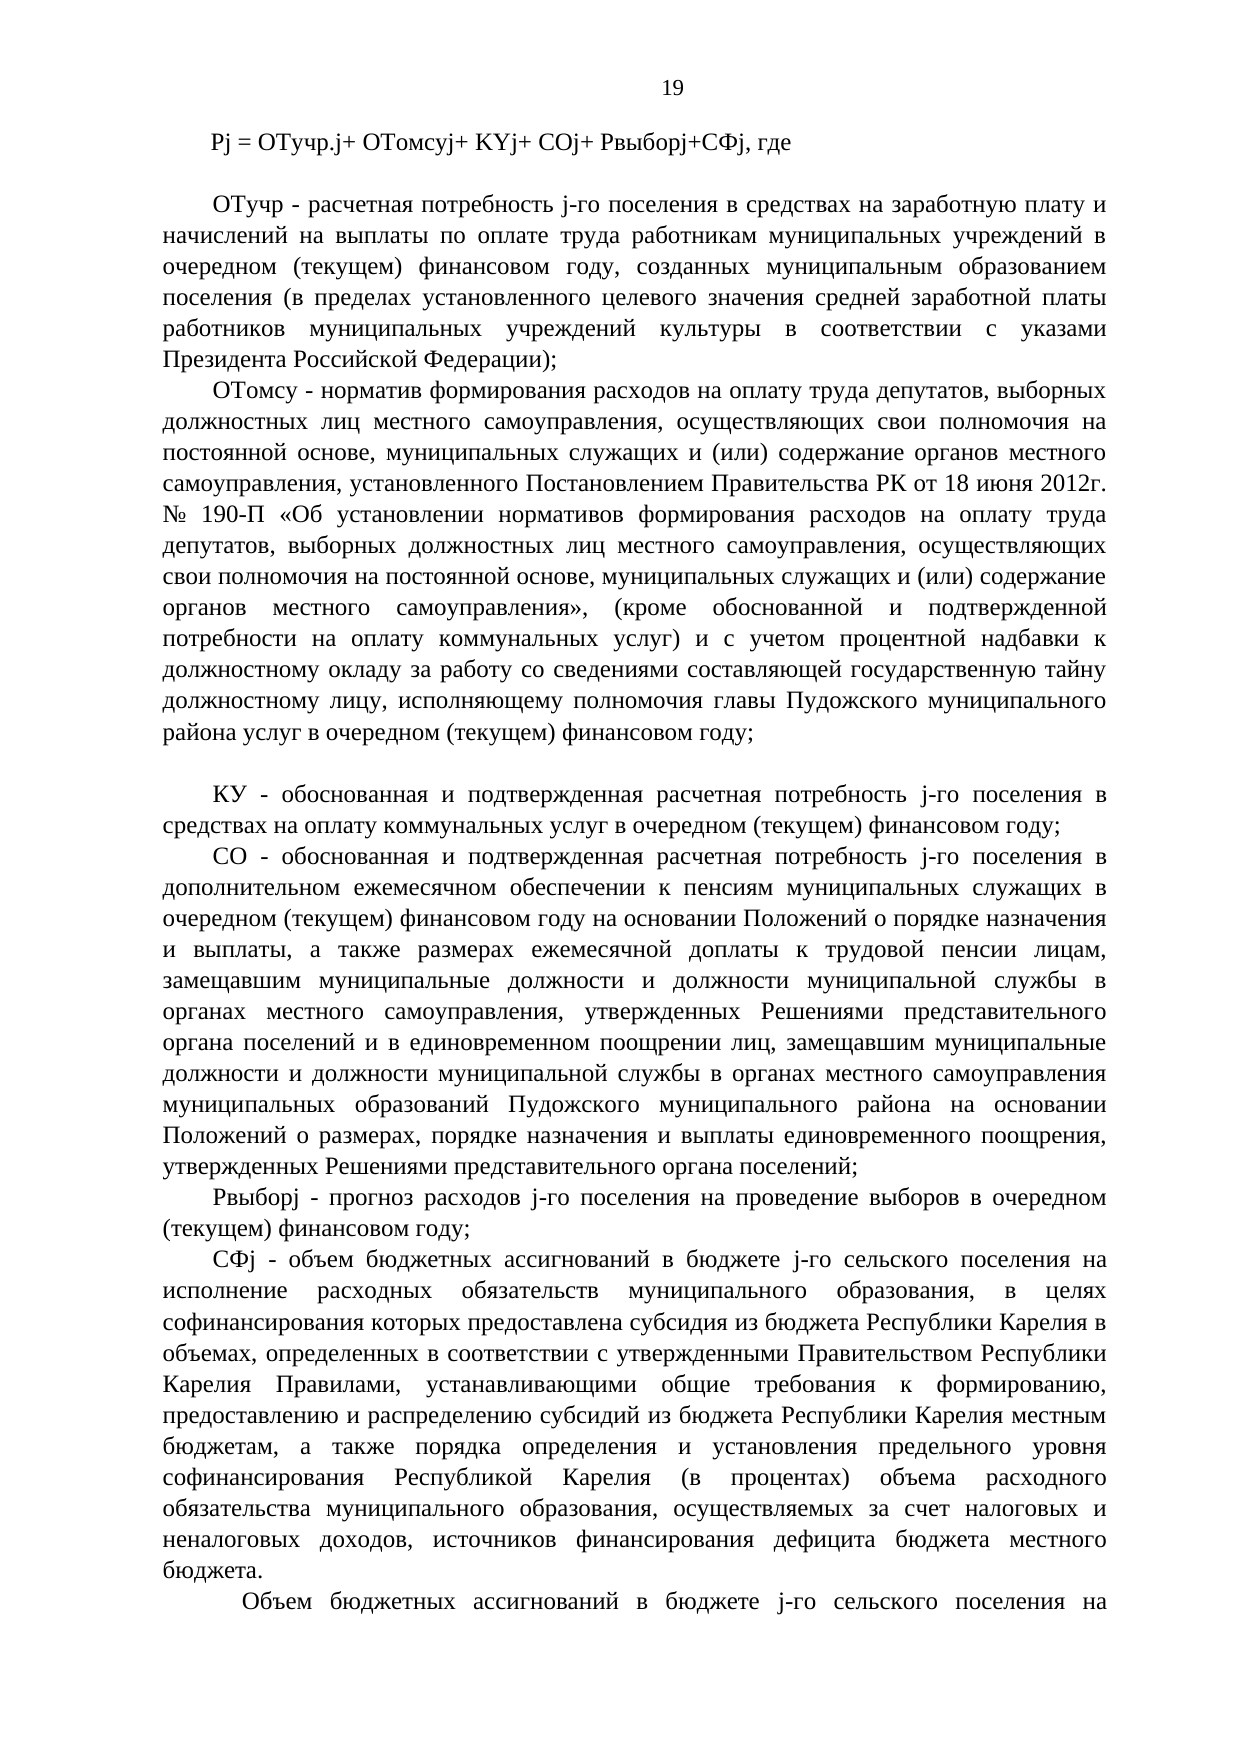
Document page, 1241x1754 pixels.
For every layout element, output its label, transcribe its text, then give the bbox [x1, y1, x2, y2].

text CФj - объем бюджетных ассигнований в бюджете j-гo сельского поселения на исполнение расходных обязательств муниципального образования, в целях софинансирования которых предоставлена субсидия из бюджета Республики Карелия в объемах, определенных в соответствии с утвержденными Правительством Республики Карелия Правилами, устанавливающими общие требования к формированию, предоставлению и распределению субсидий из бюджета Республики Карелия местным бюджетам, а также порядка определения и установления предельного уровня софинансирования Республикой Карелия (в процентах) объема расходного обязательства муниципального образования, осуществляемых за счет налоговых и неналоговых доходов, источников финансирования дефицита бюджета местного бюджета. [162, 1244, 1107, 1584]
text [162, 1586, 1107, 1615]
text Pвыбopj - прогноз расходов j-гo поселения на проведение выборов в очередном (текущем) финансовом году; [162, 1182, 1107, 1242]
text СО - обоснованная и подтвержденная расчетная потребность j-гo поселения в дополнительном ежемесячном обеспечении к пенсиям муниципальных служащих в очередном (текущем) финансовом году на основании Положений о порядке назначения и выплаты, а также размерах ежемесячной доплаты к трудовой пенсии лицам, замещавшим муниципальные должности и должности муниципальной службы в органах местного самоуправления, утвержденных Решениями представительного органа поселений и в единовременном поощрении лиц, замещавшим муниципальные должности и должности муниципальной службы в органах местного самоуправления муниципальных образований Пудожского муниципального района на основании Положений о размерах, порядке назначения и выплаты единовременного поощрения, утвержденных Решениями представительного органа поселений; [162, 841, 1107, 1180]
text ОТомсу - норматив формирования расходов на оплату труда депутатов, выборных должностных лиц местного самоуправления, осуществляющих свои полномочия на постоянной основе, муниципальных служащих и (или) содержание органов местного самоуправления, установленного Постановлением Правительства РК от 18 июня 2012г. № 190-П «Об установлении нормативов формирования расходов на оплату труда депутатов, выборных должностных лиц местного самоуправления, осуществляющих свои полномочия на постоянной основе, муниципальных служащих и (или) содержание органов местного самоуправления», (кроме обоснованной и подтвержденной потребности на оплату коммунальных услуг) и с учетом процентной надбавки к должностному окладу за работу со сведениями составляющей государственную тайну должностному лицу, исполняющему полномочия главы Пудожского муниципального района услуг в очередном (текущем) финансовом году; [162, 375, 1107, 745]
text ОТучр - расчетная потребность j-го поселения в средствах на заработную плату и начислений на выплаты по оплате труда работникам муниципальных учреждений в очередном (текущем) финансовом году, созданных муниципальным образованием поселения (в пределах установленного целевого значения средней заработной платы работников муниципальных учреждений культуры в соответствии с указами Президента Российской Федерации); [162, 189, 1107, 373]
text КУ - обоснованная и подтвержденная расчетная потребность j-гo поселения в средствах на оплату коммунальных услуг в очередном (текущем) финансовом году; [162, 779, 1107, 839]
text Pj = OTyчp.j+ OToмcyj+ KYj+ COj+ Pвыбopj+CФj, где [162, 127, 1107, 155]
